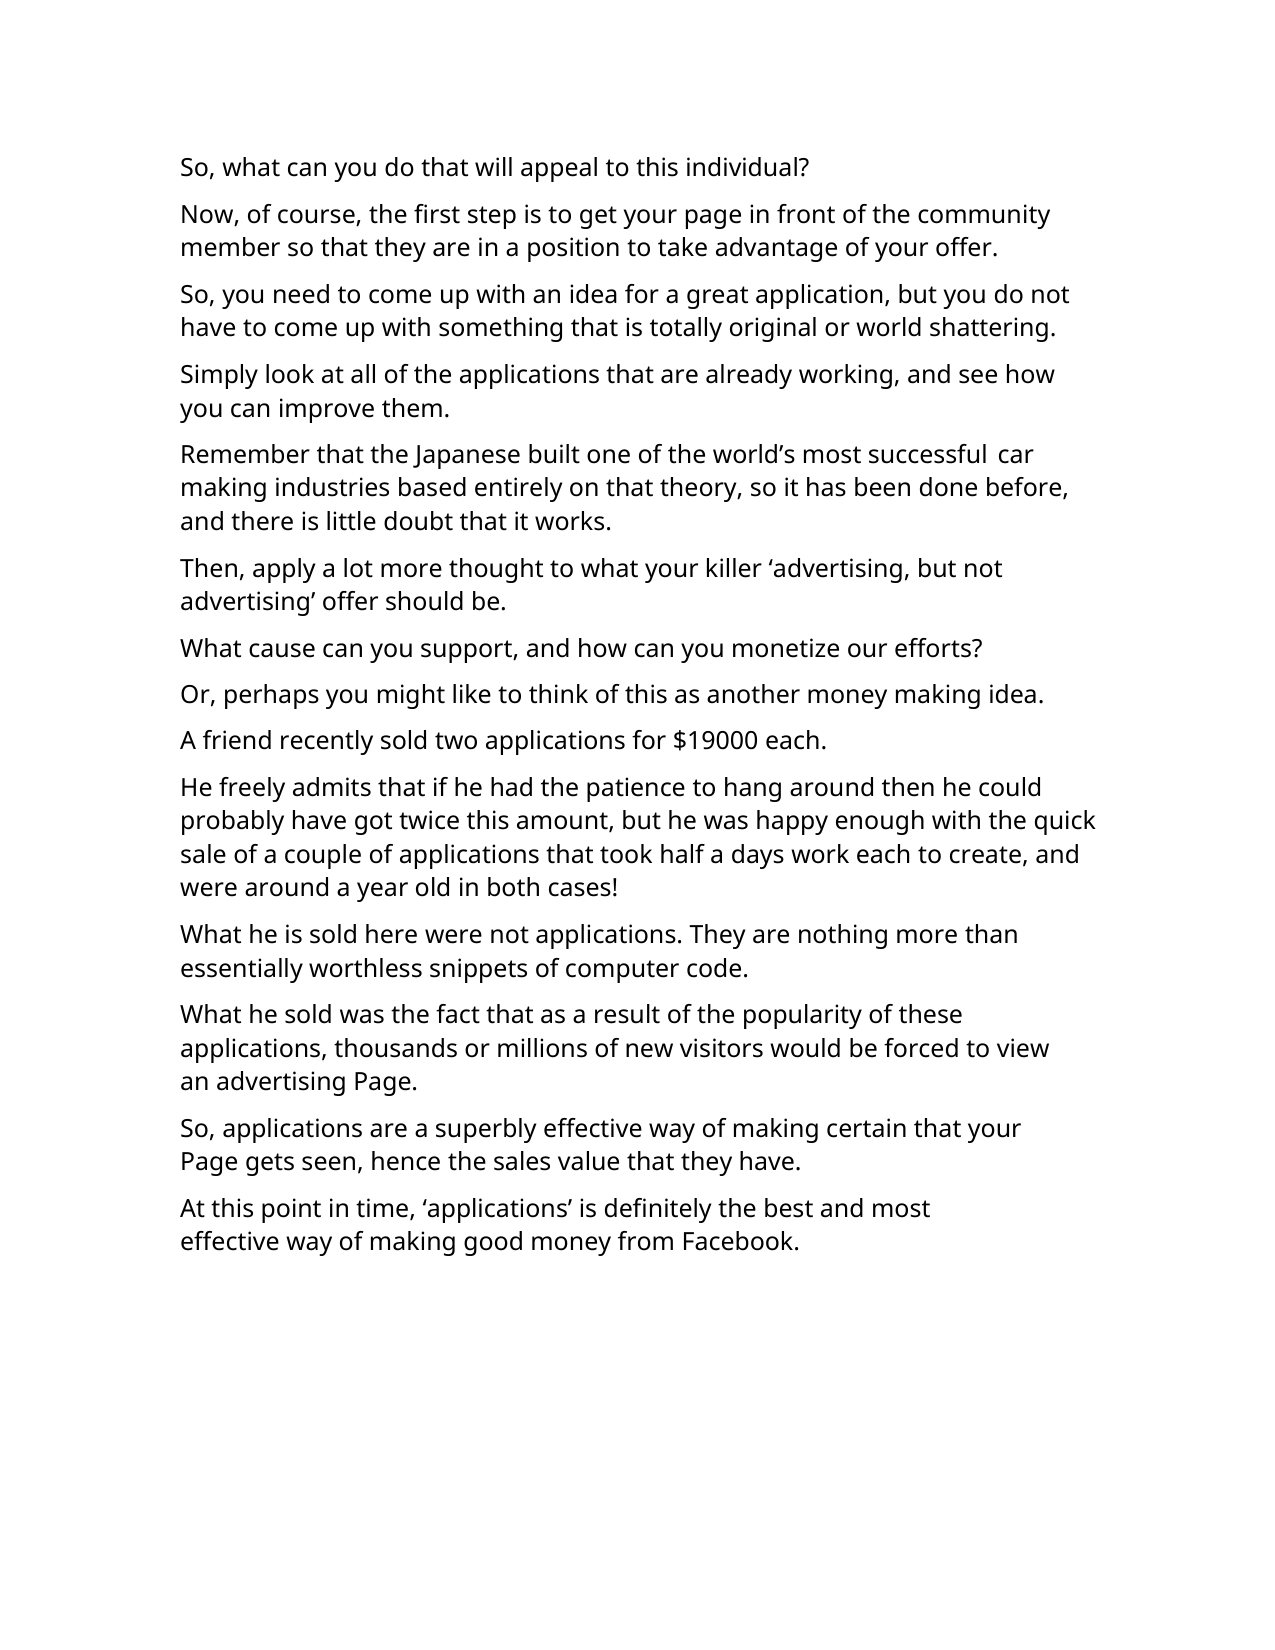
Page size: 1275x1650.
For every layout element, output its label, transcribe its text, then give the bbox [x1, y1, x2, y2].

text Then, apply a lot more thought to what your killer ‘advertising, but not advertising’ offer should be. [180, 550, 1083, 618]
text Simply look at all of the applications that are already working, and see how you can improve them. [180, 356, 1080, 424]
text So, what can you do that will appeal to this individual? [180, 150, 1188, 184]
text So, applications are a superbly effective way of making certain that your Page gets seen, hence the sales value that they have. [180, 1110, 1040, 1178]
text What cause can you support, and how can you monetize our efforts? [180, 630, 1188, 664]
text Or, perhaps you might like to think of this as another money making idea. [180, 677, 1056, 710]
text What he is sold here were not applications. They are nothing more than essentially worthless snippets of computer code. [180, 916, 1095, 984]
text So, you need to come up with an idea for a great application, but you do not have to come up with something that is totally original or world shattering. [180, 276, 1079, 344]
text Remember that the Japanese built one of the world’s most successful car making industries based entirely on that theory, so it has been done before, and there is little doubt that it works. [180, 437, 1100, 538]
text Now, of course, the first step is to get your page in front of the community member so that they are in a position to take advantage of your offer. [180, 197, 1085, 264]
text He freely admits that if he had the patience to hang around then he could probably have got twice this amount, but he was happy enough with the quick sale of a couple of applications that took half a days work each to create, and were around a year old in both cases! [180, 769, 1101, 904]
text What he sold was the fact that as a result of the popularity of these applications, thousands or millions of new visitors would be forced to view an advertising Page. [180, 997, 1058, 1098]
text A friend recently sold two applications for $19000 each. [180, 723, 1188, 757]
text At this point in time, ‘applications’ is definitely the best and most effective way of making good money from Facebook. [180, 1190, 1009, 1258]
